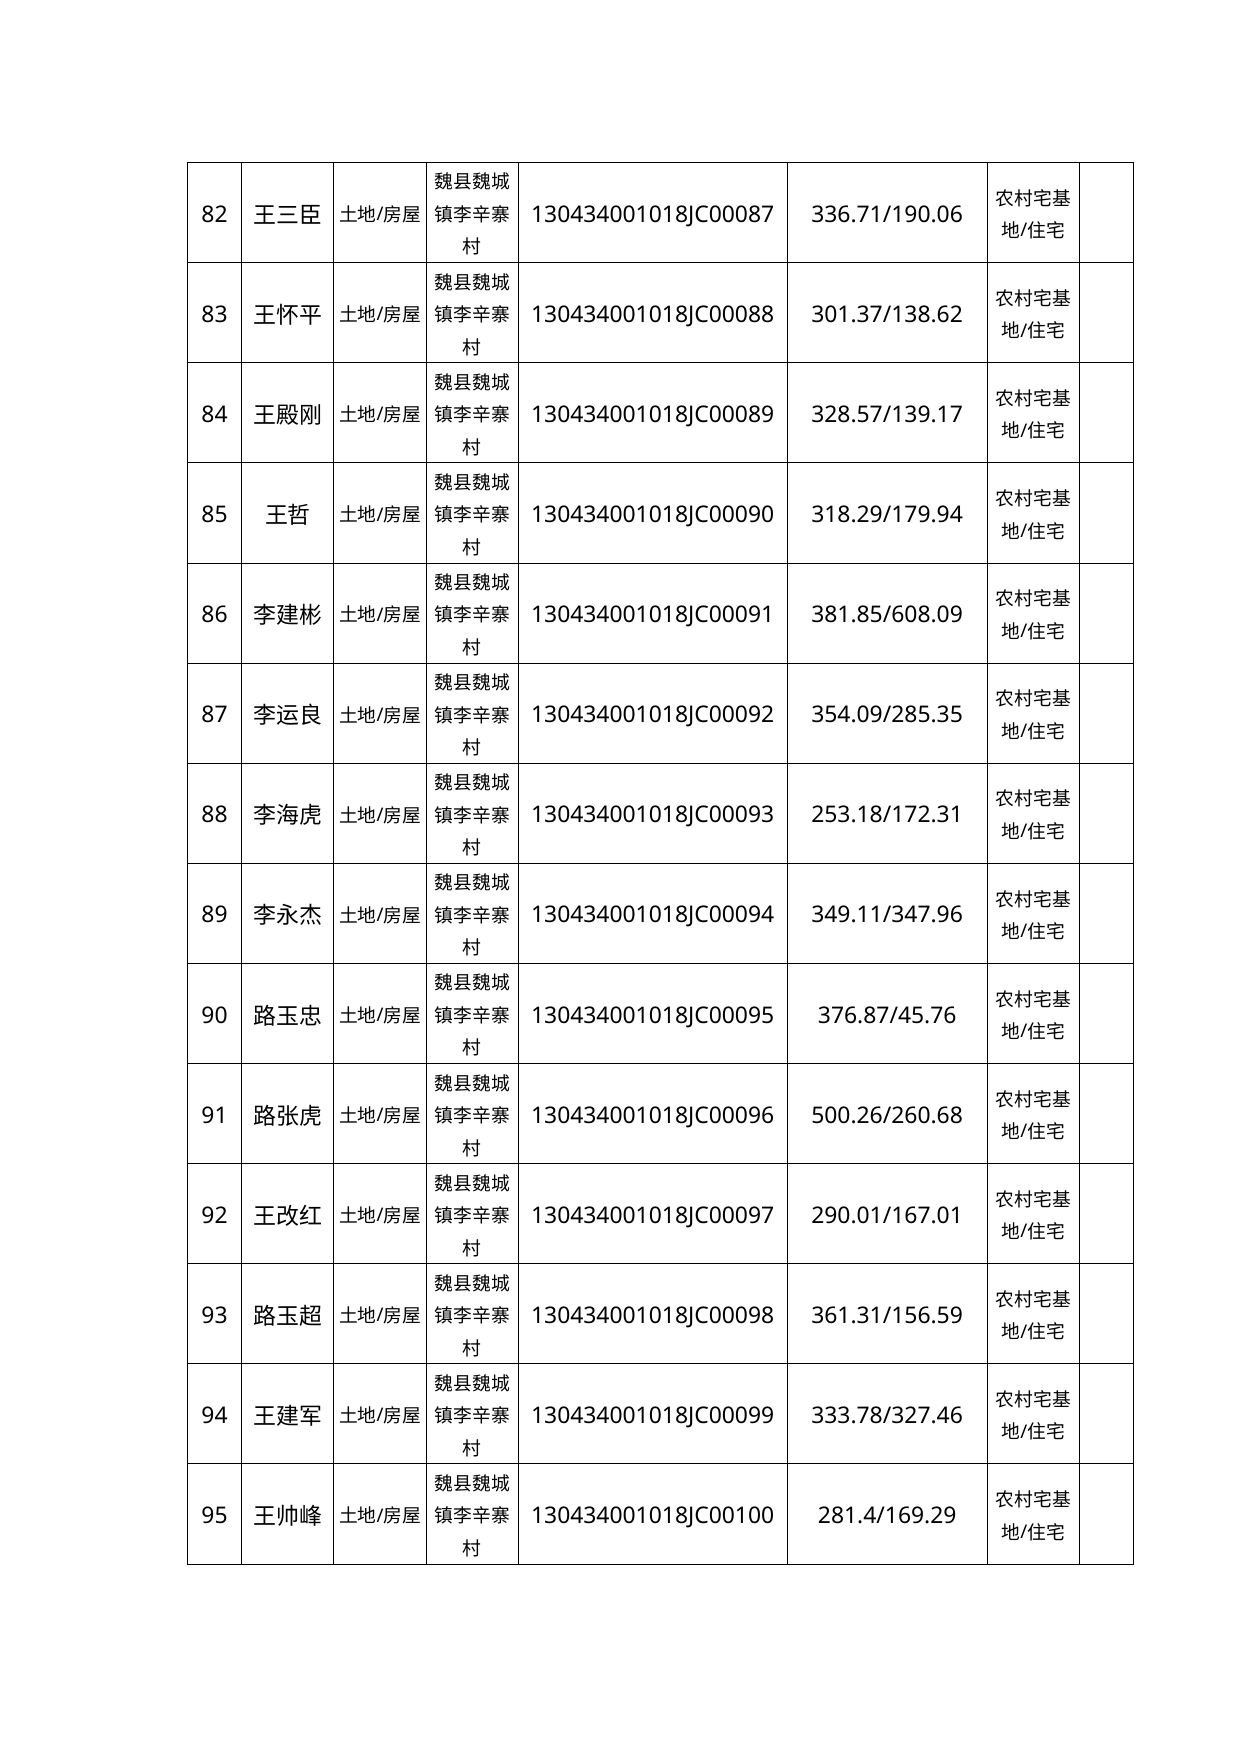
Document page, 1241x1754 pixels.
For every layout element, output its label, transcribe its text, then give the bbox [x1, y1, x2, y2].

table_cell 魏县魏城镇李辛寨村 [427, 664, 518, 763]
table_cell 土地/房屋 [334, 964, 426, 1063]
table_cell 349.11/347.96 [788, 864, 987, 963]
table_cell 281.4/169.29 [788, 1464, 987, 1563]
table_cell 李海虎 [242, 764, 333, 863]
table_cell [1080, 1464, 1133, 1563]
table_cell 328.57/139.17 [788, 363, 987, 462]
table_cell [1080, 263, 1133, 362]
table_cell 130434001018JC00099 [519, 1364, 787, 1463]
table_cell 土地/房屋 [334, 463, 426, 562]
table_cell 农村宅基地/住宅 [988, 1064, 1079, 1163]
table_cell 农村宅基地/住宅 [988, 664, 1079, 763]
table_cell 92 [188, 1164, 241, 1263]
table_cell 130434001018JC00096 [519, 1064, 787, 1163]
table_cell 魏县魏城镇李辛寨村 [427, 163, 518, 262]
table_cell [1080, 964, 1133, 1063]
table_cell 381.85/608.09 [788, 564, 987, 662]
table_cell [1080, 1064, 1133, 1163]
table_cell [1080, 1264, 1133, 1363]
table_cell 王殿刚 [242, 363, 333, 462]
table_cell 土地/房屋 [334, 163, 426, 262]
table_cell 魏县魏城镇李辛寨村 [427, 964, 518, 1063]
table_cell 130434001018JC00089 [519, 363, 787, 462]
table_cell 王三臣 [242, 163, 333, 262]
table_cell 333.78/327.46 [788, 1364, 987, 1463]
table_cell 路玉忠 [242, 964, 333, 1063]
table_cell 土地/房屋 [334, 263, 426, 362]
table_cell [1080, 564, 1133, 662]
table_cell 土地/房屋 [334, 1464, 426, 1563]
table_cell 魏县魏城镇李辛寨村 [427, 363, 518, 462]
table_cell 农村宅基地/住宅 [988, 764, 1079, 863]
table_cell 王建军 [242, 1364, 333, 1463]
table_cell 318.29/179.94 [788, 463, 987, 562]
table_cell 130434001018JC00091 [519, 564, 787, 662]
table_cell 336.71/190.06 [788, 163, 987, 262]
table_cell [1080, 764, 1133, 863]
table_cell 李建彬 [242, 564, 333, 662]
table_cell 农村宅基地/住宅 [988, 1364, 1079, 1463]
table_cell 130434001018JC00094 [519, 864, 787, 963]
table_cell 361.31/156.59 [788, 1264, 987, 1363]
table_cell 路张虎 [242, 1064, 333, 1163]
table_cell 农村宅基地/住宅 [988, 864, 1079, 963]
table_cell 253.18/172.31 [788, 764, 987, 863]
table_cell 农村宅基地/住宅 [988, 964, 1079, 1063]
table_cell 农村宅基地/住宅 [988, 363, 1079, 462]
table_cell 农村宅基地/住宅 [988, 463, 1079, 562]
table_cell [1080, 1164, 1133, 1263]
table_cell 86 [188, 564, 241, 662]
table_cell 土地/房屋 [334, 864, 426, 963]
table_cell 农村宅基地/住宅 [988, 1164, 1079, 1263]
table_cell 李永杰 [242, 864, 333, 963]
table_cell 83 [188, 263, 241, 362]
table_cell 130434001018JC00087 [519, 163, 787, 262]
table_cell 500.26/260.68 [788, 1064, 987, 1163]
table_cell 84 [188, 363, 241, 462]
table_cell 魏县魏城镇李辛寨村 [427, 463, 518, 562]
table_cell 土地/房屋 [334, 1064, 426, 1163]
table_cell 130434001018JC00095 [519, 964, 787, 1063]
table_cell 魏县魏城镇李辛寨村 [427, 564, 518, 662]
table_cell 王哲 [242, 463, 333, 562]
table_cell 90 [188, 964, 241, 1063]
table_cell [1080, 163, 1133, 262]
table_cell 290.01/167.01 [788, 1164, 987, 1263]
table_cell 魏县魏城镇李辛寨村 [427, 263, 518, 362]
table_cell 农村宅基地/住宅 [988, 564, 1079, 662]
table_cell 91 [188, 1064, 241, 1163]
table_cell 王帅峰 [242, 1464, 333, 1563]
table_cell 89 [188, 864, 241, 963]
table_cell 130434001018JC00092 [519, 664, 787, 763]
table_cell 130434001018JC00100 [519, 1464, 787, 1563]
table_cell 85 [188, 463, 241, 562]
table_cell 130434001018JC00097 [519, 1164, 787, 1263]
table_cell 魏县魏城镇李辛寨村 [427, 1164, 518, 1263]
table_cell 95 [188, 1464, 241, 1563]
table_cell 魏县魏城镇李辛寨村 [427, 764, 518, 863]
table_cell 土地/房屋 [334, 363, 426, 462]
table_cell 魏县魏城镇李辛寨村 [427, 1064, 518, 1163]
table_cell 土地/房屋 [334, 1264, 426, 1363]
table_cell 93 [188, 1264, 241, 1363]
table_cell 魏县魏城镇李辛寨村 [427, 1364, 518, 1463]
table_cell 路玉超 [242, 1264, 333, 1363]
table_cell 魏县魏城镇李辛寨村 [427, 1464, 518, 1563]
table_cell [1080, 664, 1133, 763]
table_cell 农村宅基地/住宅 [988, 163, 1079, 262]
table_cell 土地/房屋 [334, 1364, 426, 1463]
table_cell 376.87/45.76 [788, 964, 987, 1063]
table_cell 农村宅基地/住宅 [988, 1264, 1079, 1363]
table_cell 94 [188, 1364, 241, 1463]
table_cell 301.37/138.62 [788, 263, 987, 362]
table_cell 88 [188, 764, 241, 863]
table_cell [1080, 1364, 1133, 1463]
table_cell 土地/房屋 [334, 1164, 426, 1263]
table_cell [1080, 864, 1133, 963]
table_cell 土地/房屋 [334, 764, 426, 863]
table_cell 魏县魏城镇李辛寨村 [427, 1264, 518, 1363]
table_cell 130434001018JC00088 [519, 263, 787, 362]
table_cell 87 [188, 664, 241, 763]
table_cell [1080, 463, 1133, 562]
table_cell 土地/房屋 [334, 664, 426, 763]
table_cell 魏县魏城镇李辛寨村 [427, 864, 518, 963]
table_cell [1080, 363, 1133, 462]
table_cell 农村宅基地/住宅 [988, 1464, 1079, 1563]
table_cell 李运良 [242, 664, 333, 763]
table_cell 农村宅基地/住宅 [988, 263, 1079, 362]
table_cell 130434001018JC00090 [519, 463, 787, 562]
table_cell 82 [188, 163, 241, 262]
table_cell 130434001018JC00093 [519, 764, 787, 863]
table_cell 354.09/285.35 [788, 664, 987, 763]
table_cell 王改红 [242, 1164, 333, 1263]
table_cell 土地/房屋 [334, 564, 426, 662]
table_cell 130434001018JC00098 [519, 1264, 787, 1363]
table_cell 王怀平 [242, 263, 333, 362]
